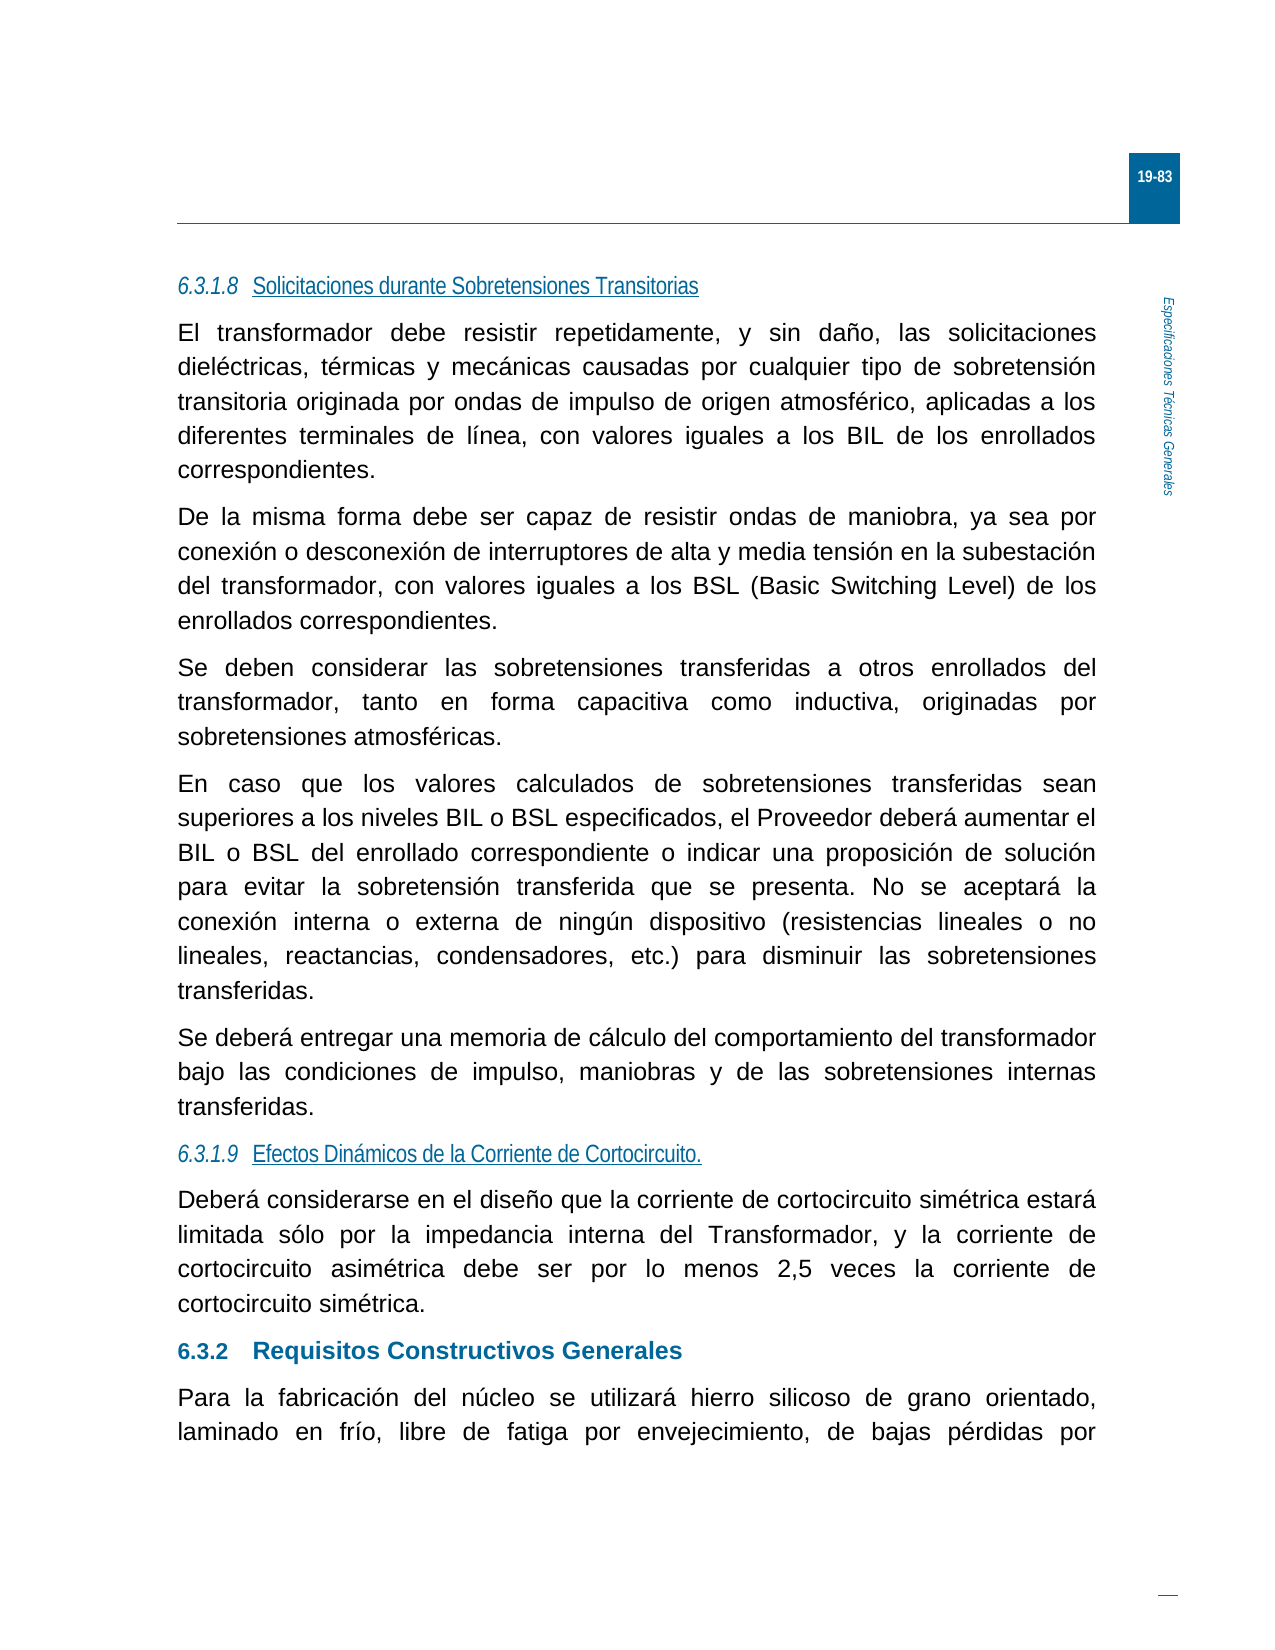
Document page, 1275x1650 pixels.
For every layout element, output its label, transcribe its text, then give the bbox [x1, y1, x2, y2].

text Se deben considerar las sobretensiones transferidas a otros enrollados del transformador, tanto en forma capacitiva como inductiva, originadas por sobretensiones atmosféricas. [177, 653, 1098, 751]
text El transformador debe resistir repetidamente, y sin daño, las solicitaciones dieléctricas, térmicas y mecánicas causadas por cualquier tipo de sobretensión transitoria originada por ondas de impulso de origen atmosférico, aplicadas a los diferentes terminales de línea, con valores iguales a los BIL de los enrollados correspondientes. [177, 317, 1098, 484]
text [177, 1383, 1098, 1446]
text Se deberá entregar una memoria de cálculo del comportamiento del transformador bajo las condiciones de impulso, maniobras y de las sobretensiones internas transferidas. [177, 1023, 1098, 1120]
text En caso que los valores calculados de sobretensiones transferidas sean superiores a los niveles BIL o BSL especificados, el Proveedor deberá aumentar el BIL o BSL del enrollado correspondiente o indicar una proposición de solución para evitar la sobretensión transferida que se presenta. No se aceptará la conexión interna o externa de ningún dispositivo (resistencias lineales o no lineales, reactancias, condensadores, etc.) para disminuir las sobretensiones transferidas. [177, 769, 1098, 1004]
text Deberá considerarse en el diseño que la corriente de cortocircuito simétrica estará limitada sólo por la impedancia interna del Transformador, y la corriente de cortocircuito asimétrica debe ser por lo menos 2,5 veces la corriente de cortocircuito simétrica. [177, 1185, 1098, 1318]
text De la misma forma debe ser capaz de resistir ondas de maniobra, ya sea por conexión o desconexión de interruptores de alta y media tensión en la subestación del transformador, con valores iguales a los BSL (Basic Switching Level) de los enrollados correspondientes. [177, 502, 1098, 634]
subtitle Requisitos Constructivos Generales [177, 1336, 1098, 1364]
subtitle Solicitaciones durante Sobretensiones Transitorias [177, 271, 1098, 299]
subtitle Efectos Dinámicos de la Corriente de Cortocircuito. [177, 1138, 1098, 1167]
